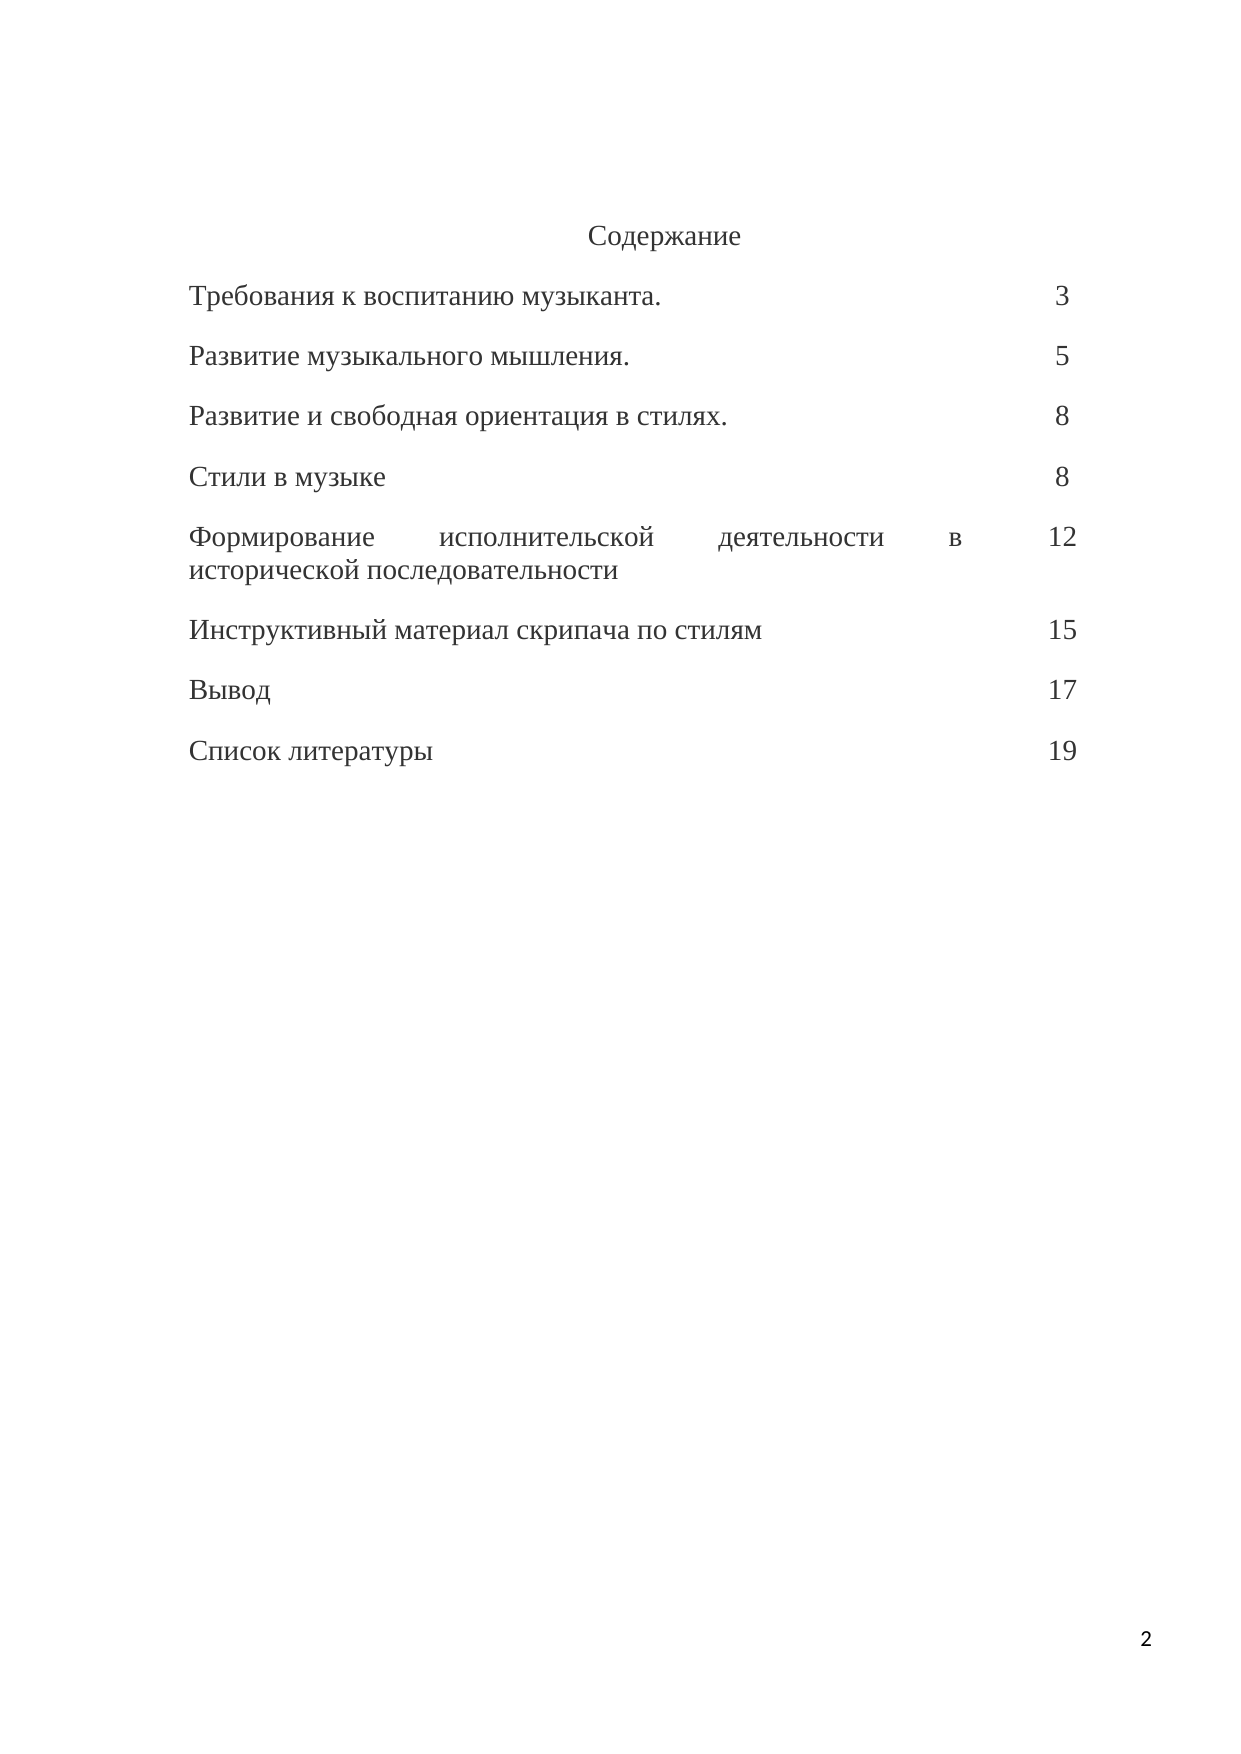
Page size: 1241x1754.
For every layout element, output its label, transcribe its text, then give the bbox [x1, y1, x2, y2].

table_cell Список литературы [177, 733, 974, 793]
table_cell Инструктивный материал скрипача по стилям [177, 613, 974, 672]
table_cell Формирование исполнительской деятельности в исторической последовательности [177, 519, 974, 612]
table_cell 5 [974, 339, 1151, 398]
table_cell 17 [974, 673, 1151, 733]
table_cell Стили в музыке [177, 459, 974, 519]
table_cell Развитие музыкального мышления. [177, 339, 974, 398]
table_cell 8 [974, 459, 1151, 519]
text Содержание [177, 218, 1152, 252]
table_cell Развитие и свободная ориентация в стилях. [177, 399, 974, 459]
table_cell 12 [974, 519, 1151, 612]
table_cell 15 [974, 613, 1151, 672]
table_cell Вывод [177, 673, 974, 733]
table_cell 19 [974, 733, 1151, 793]
table_cell 8 [974, 399, 1151, 459]
table_header 3 [974, 278, 1151, 338]
table_header Требования к воспитанию музыканта. [177, 278, 974, 338]
